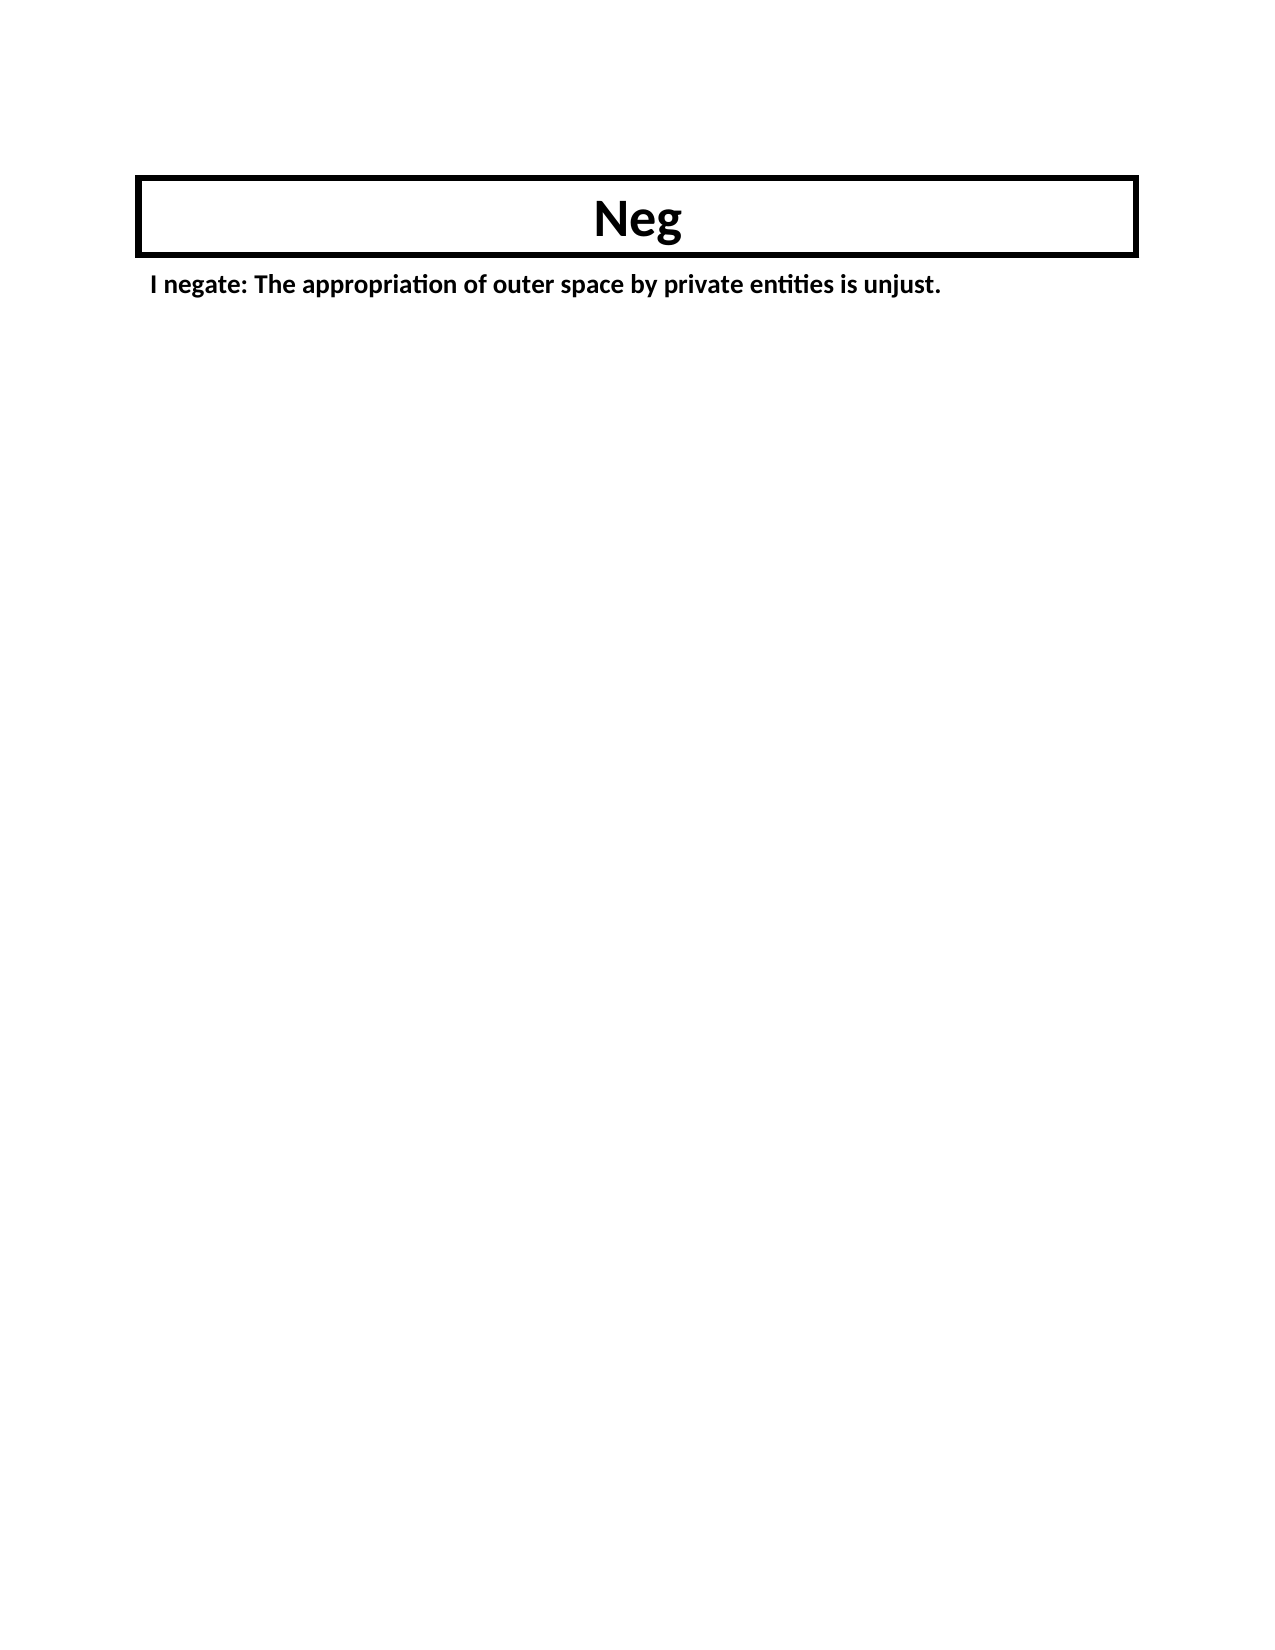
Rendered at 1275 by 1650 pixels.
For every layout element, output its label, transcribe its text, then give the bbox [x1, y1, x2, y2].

subtitle I negate: The appropriation of outer space by private entities is unjust. [150, 267, 1125, 300]
subtitle Neg [142, 181, 1133, 252]
